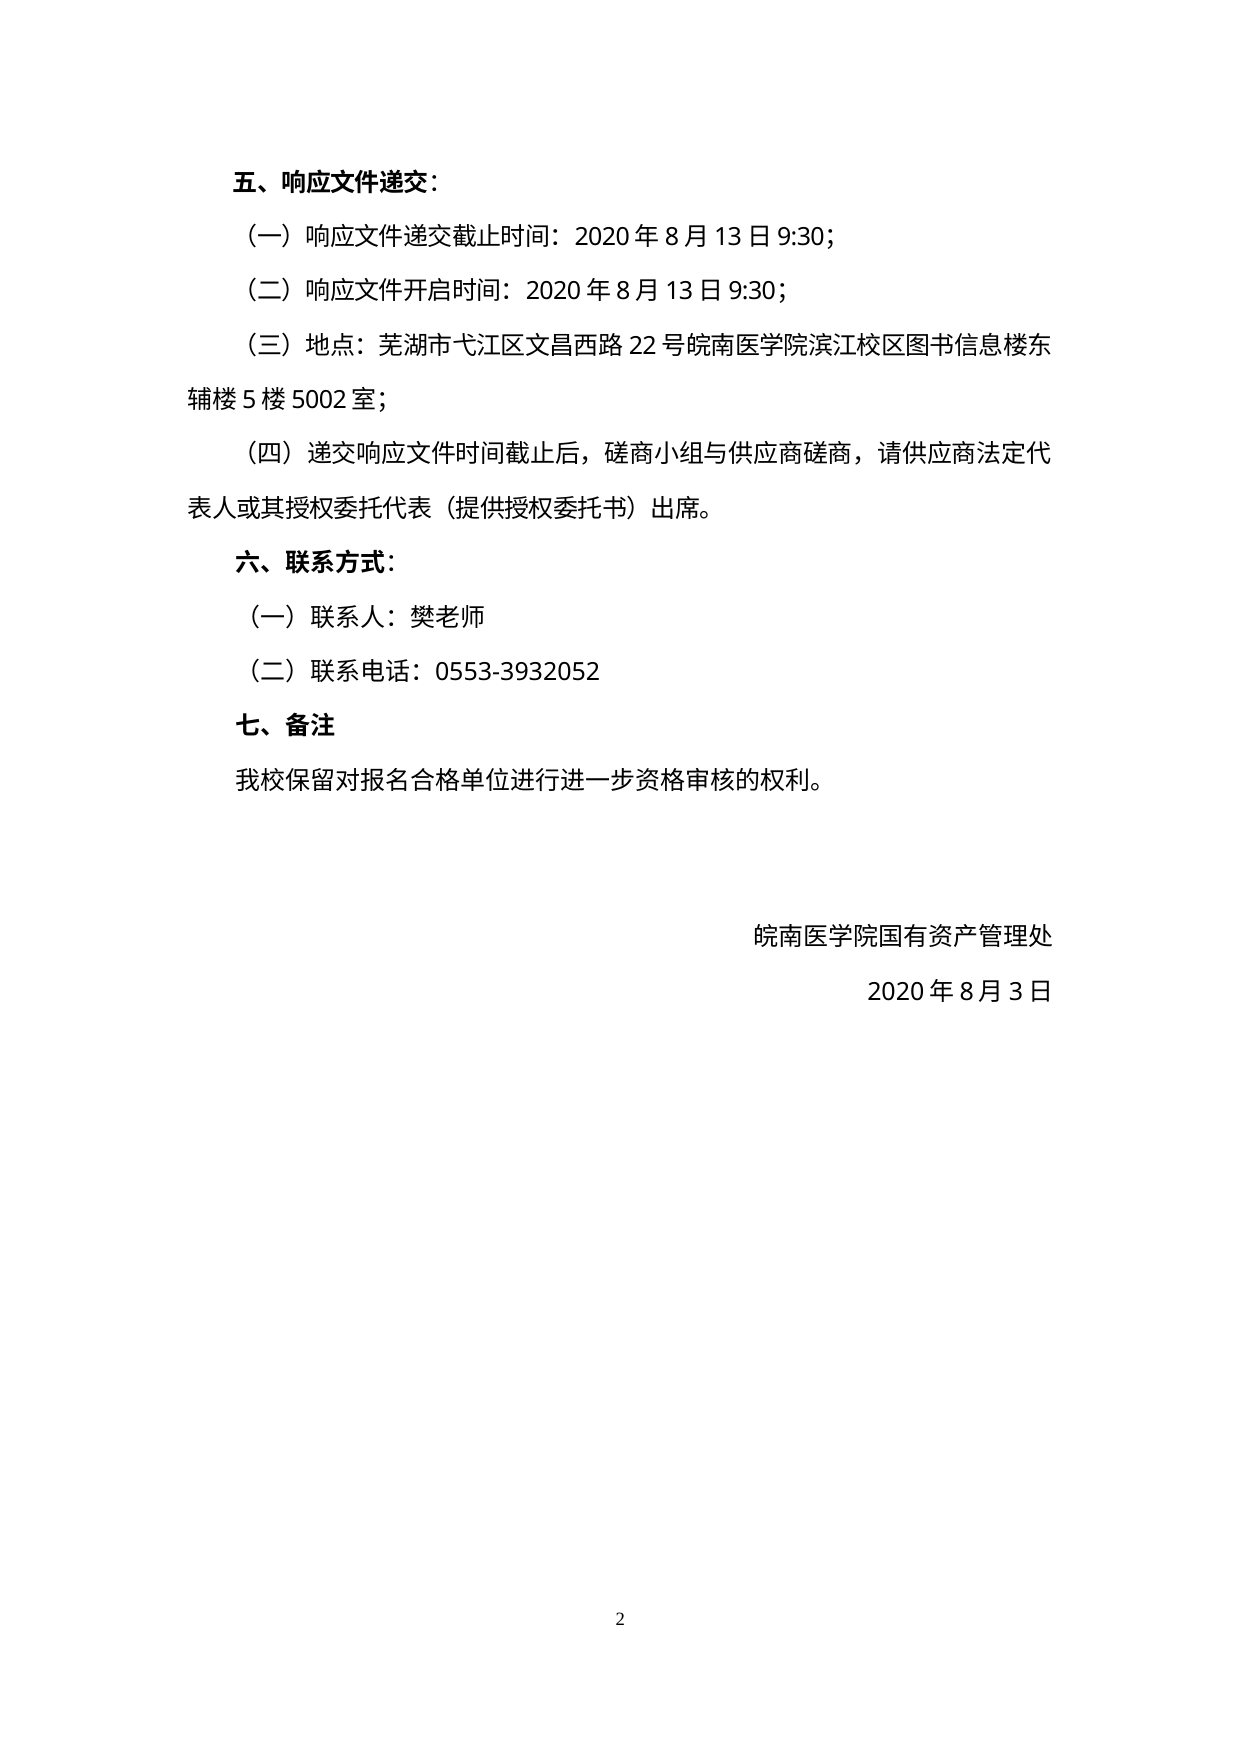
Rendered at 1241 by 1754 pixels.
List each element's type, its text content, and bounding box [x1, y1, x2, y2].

text （二）响应文件开启时间：2020年8月13日9:30； [187, 271, 1053, 307]
text （一）联系人：樊老师 [187, 597, 1053, 633]
text 皖南医学院国有资产管理处 [187, 917, 1053, 953]
text 六、联系方式： [187, 543, 1053, 579]
text （三）地点：芜湖市弋江区文昌西路22号皖南医学院滨江校区图书信息楼东辅楼5楼5002室； [187, 325, 1053, 416]
text 2020年8月3日 [187, 971, 1053, 1007]
text （二）联系电话：0553-3932052 [187, 651, 1053, 688]
text （四）递交响应文件时间截止后，磋商小组与供应商磋商，请供应商法定代表人或其授权委托代表（提供授权委托书）出席。 [187, 434, 1053, 524]
text 我校保留对报名合格单位进行进一步资格审核的权利。 [187, 760, 1053, 796]
text 七、备注 [187, 706, 1053, 742]
text （一）响应文件递交截止时间：2020年8月13日9:30； [187, 216, 1053, 253]
text 五、响应文件递交： [187, 162, 1053, 198]
